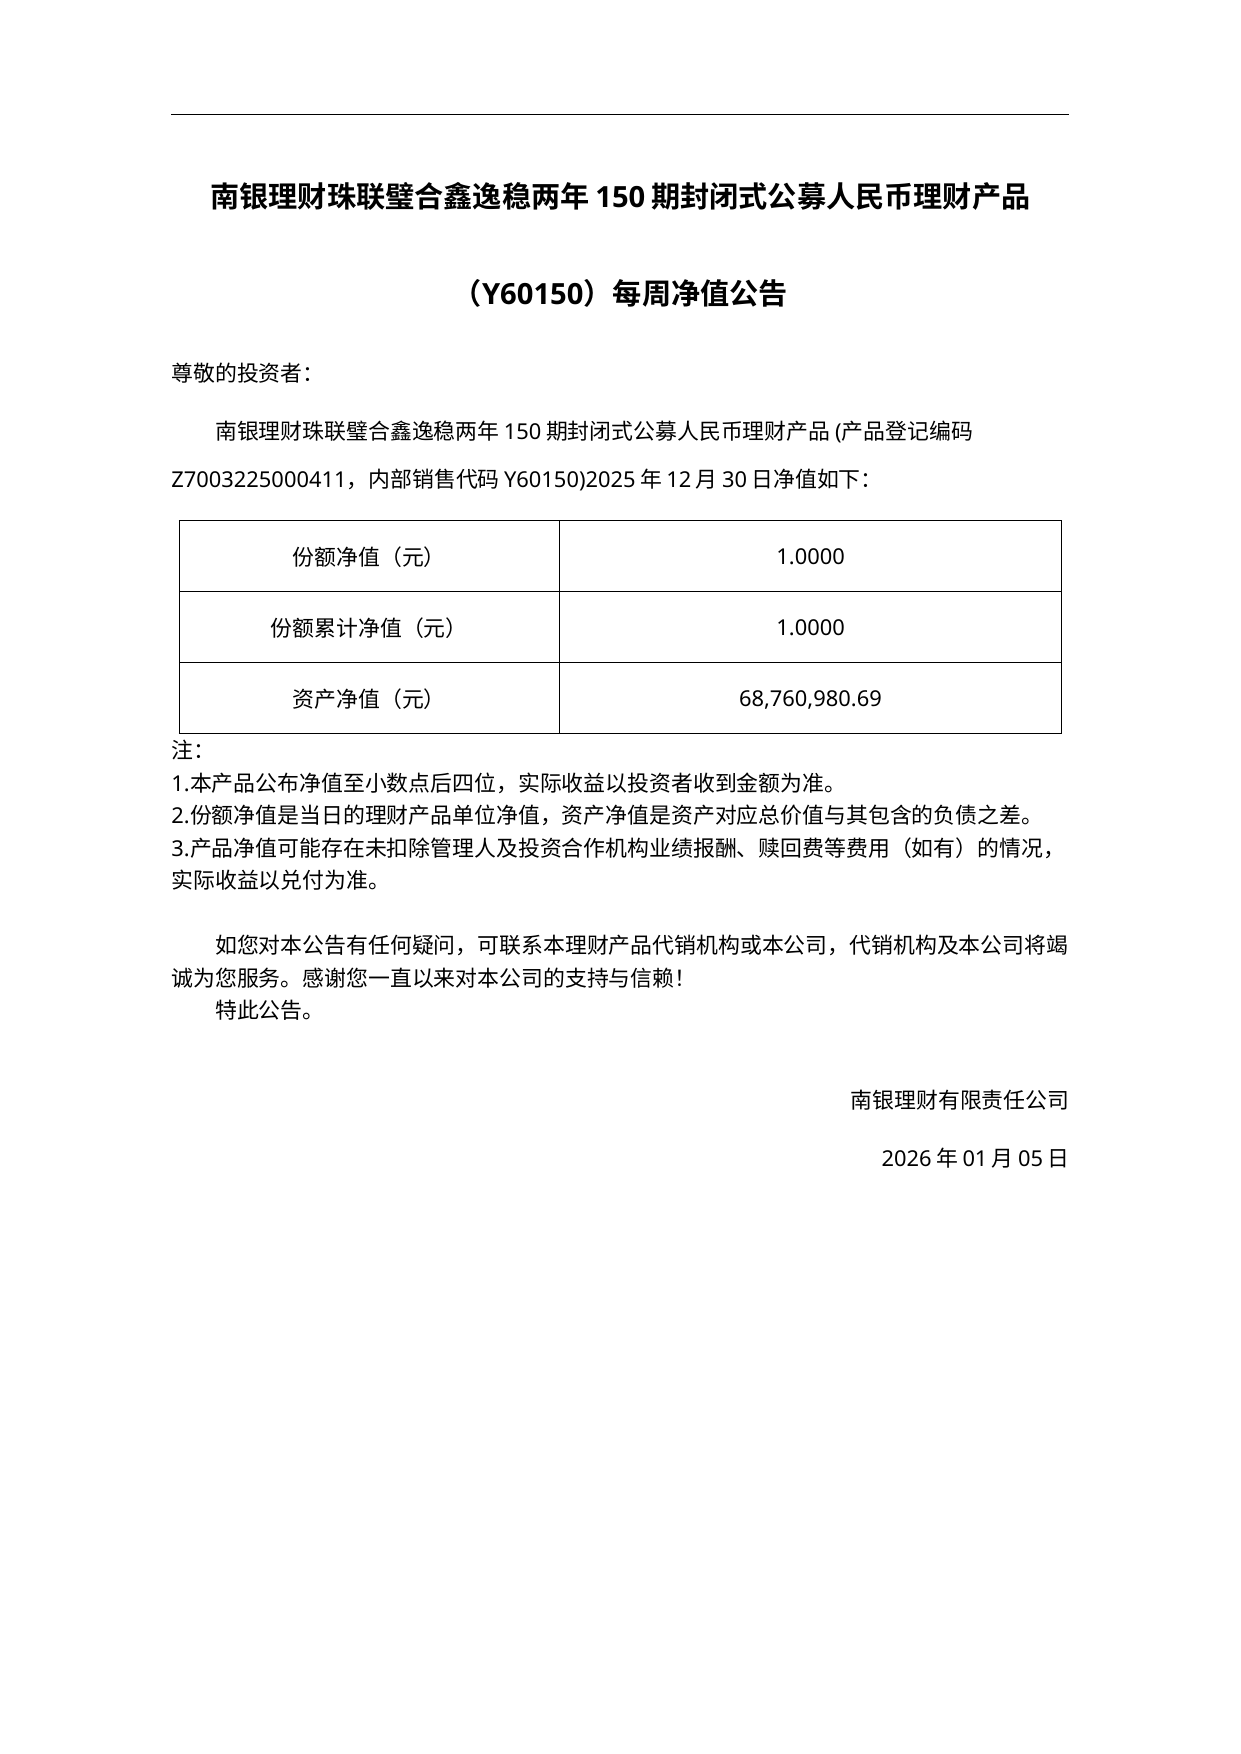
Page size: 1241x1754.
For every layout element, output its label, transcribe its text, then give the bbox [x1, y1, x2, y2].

text 2026年01月05日 [171, 1140, 1069, 1173]
table_header 份额净值（元） [180, 521, 559, 591]
text 如您对本公告有任何疑问，可联系本理财产品代销机构或本公司，代销机构及本公司将竭诚为您服务。感谢您一直以来对本公司的支持与信赖！ [171, 928, 1069, 993]
table_cell 1.0000 [560, 592, 1061, 662]
text 特此公告。 [171, 993, 1069, 1025]
table_cell 份额累计净值（元） [180, 592, 559, 662]
table_cell 资产净值（元） [180, 663, 559, 733]
text 南银理财珠联璧合鑫逸稳两年150期封闭式公募人民币理财产品（Y60150）每周净值公告 [171, 162, 1069, 324]
table_header 1.0000 [560, 521, 1061, 591]
text 尊敬的投资者： [171, 355, 1069, 388]
table_cell 68,760,980.69 [560, 663, 1061, 733]
text 2.份额净值是当日的理财产品单位净值，资产净值是资产对应总价值与其包含的负债之差。 [171, 798, 1069, 830]
text 南银理财有限责任公司 [171, 1082, 1069, 1115]
text 注： [171, 733, 1069, 765]
text 南银理财珠联璧合鑫逸稳两年150期封闭式公募人民币理财产品 (产品登记编码Z7003225000411，内部销售代码Y60150)2025年12月30日净值如下： [171, 413, 1069, 494]
text 3.产品净值可能存在未扣除管理人及投资合作机构业绩报酬、赎回费等费用（如有）的情况，实际收益以兑付为准。 [171, 830, 1069, 895]
text 1.本产品公布净值至小数点后四位，实际收益以投资者收到金额为准。 [171, 765, 1069, 798]
